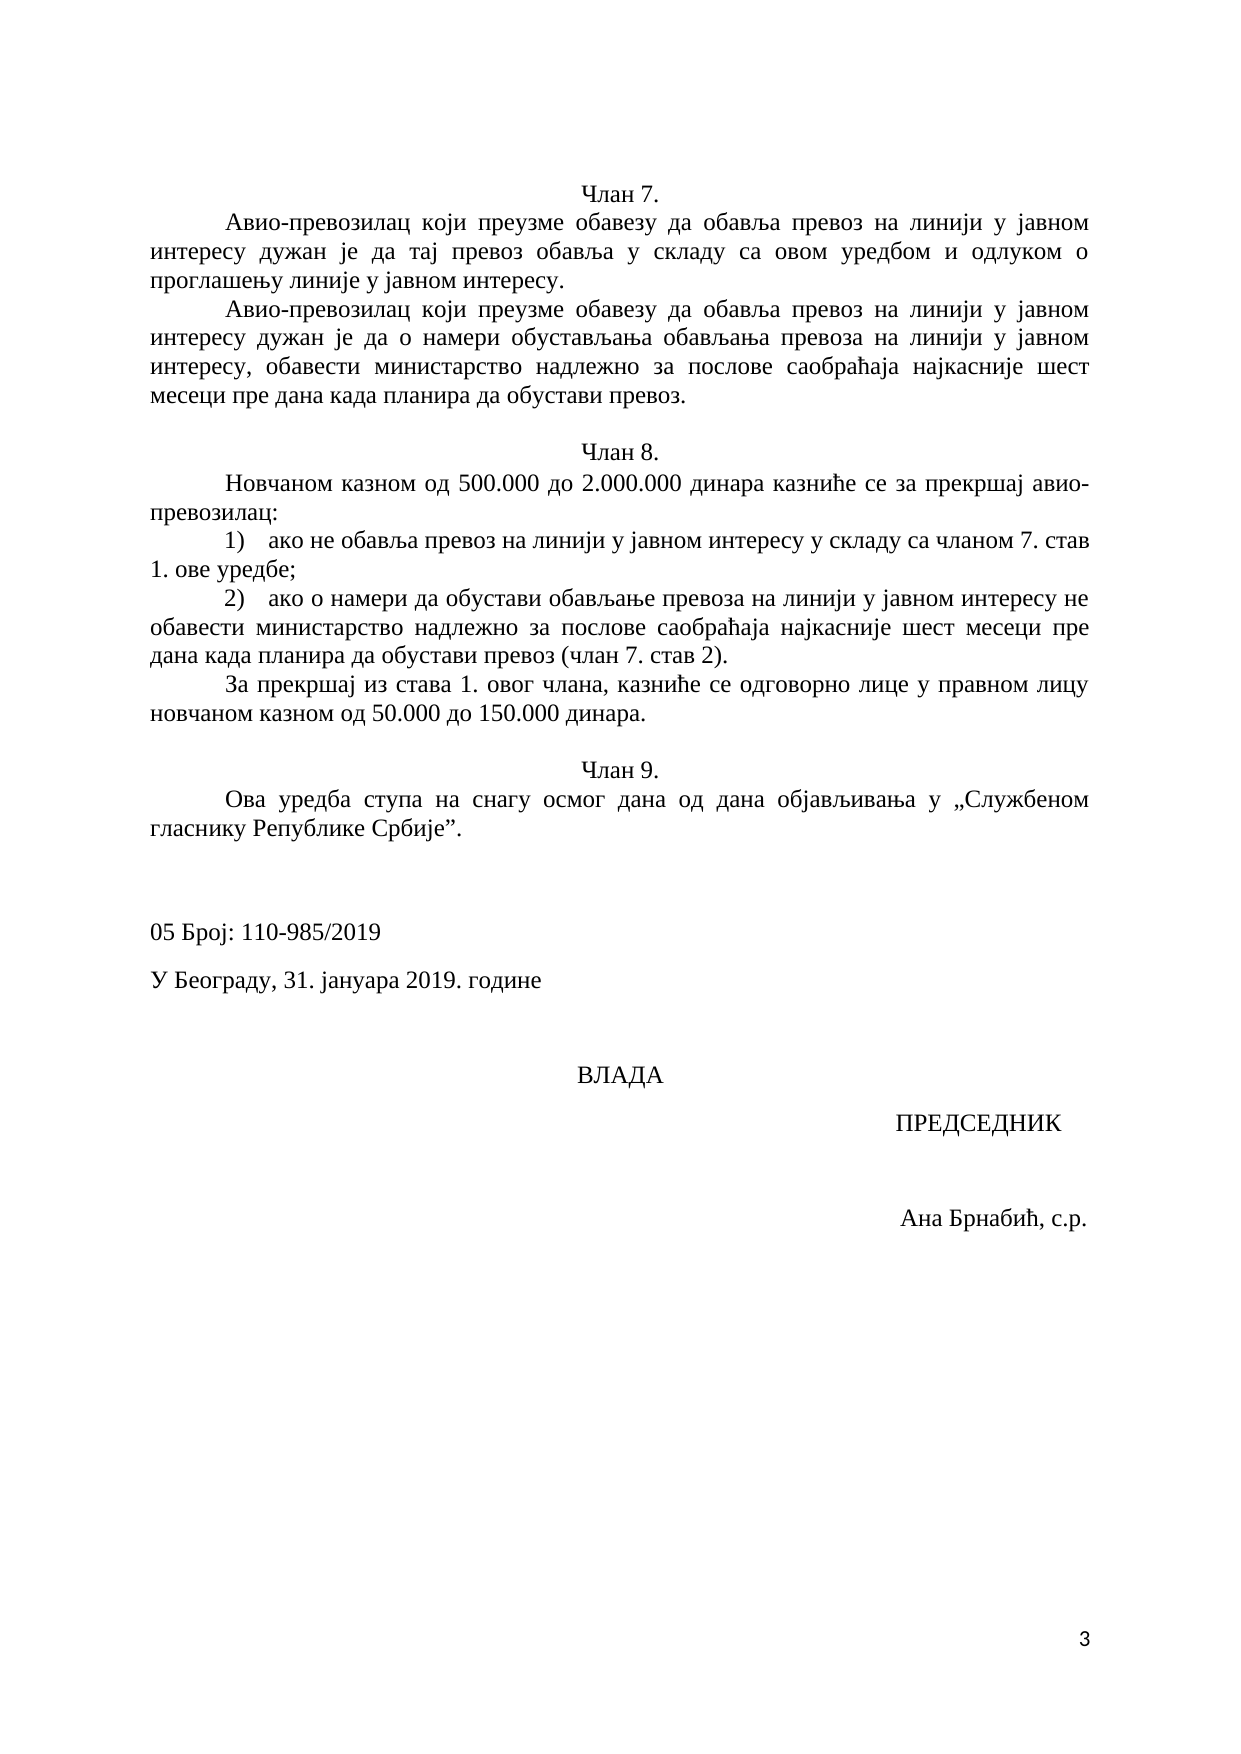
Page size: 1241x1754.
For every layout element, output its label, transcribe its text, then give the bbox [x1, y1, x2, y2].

text ВЛАДА [150, 1060, 1090, 1089]
text Члан 9. [150, 755, 1090, 784]
text 05 Број: 110-985/2019 [150, 917, 1090, 946]
text Новчаном казном од 500.000 до 2.000.000 динара казниће се за прекршај авио-превозилац: [150, 468, 1090, 525]
text Члан 8. [150, 437, 1090, 466]
text За прекршај из става 1. овог члана, казниће се одговорно лице у правном лицу новчаном казном од 50.000 до 150.000 динара. [150, 669, 1090, 727]
text ПРЕДСЕДНИК [150, 1108, 1090, 1137]
list ако о намери да обустави обављање превоза на линији у јавном интересу не обавести министарство надлежно за послове саобраћаја најкасније шест месеци пре дана када планира да обустави превоз (члан 7. став 2). [150, 583, 1090, 669]
list ако не обавља превоз на линији у јавном интересу у складу са чланом 7. став 1. ове уредбе; [150, 525, 1090, 583]
text Ана Брнабић, с.р. [150, 1203, 1090, 1232]
text Члан 7. [150, 179, 1090, 207]
text Авио-превозилац који преузме обавезу да обавља превоз на линији у јавном интересу дужан је да о намери обустављања обављања превоза на линији у јавном интересу, обавести министарство надлежно за послове саобраћаја најкасније шест месеци пре дана када планира да обустави превоз. [150, 294, 1090, 409]
text Авио-превозилац који преузме обавезу да обавља превоз на линији у јавном интересу дужан је да тај превоз обавља у складу са овом уредбом и одлуком о проглашењу линије у јавном интересу. [150, 207, 1090, 294]
text У Београду, 31. јануара 2019. године [150, 965, 1090, 994]
text Ова уредба ступа на снагу осмог дана од дана објављивања у „Службеном гласнику Републике Србијеˮ. [150, 784, 1090, 842]
